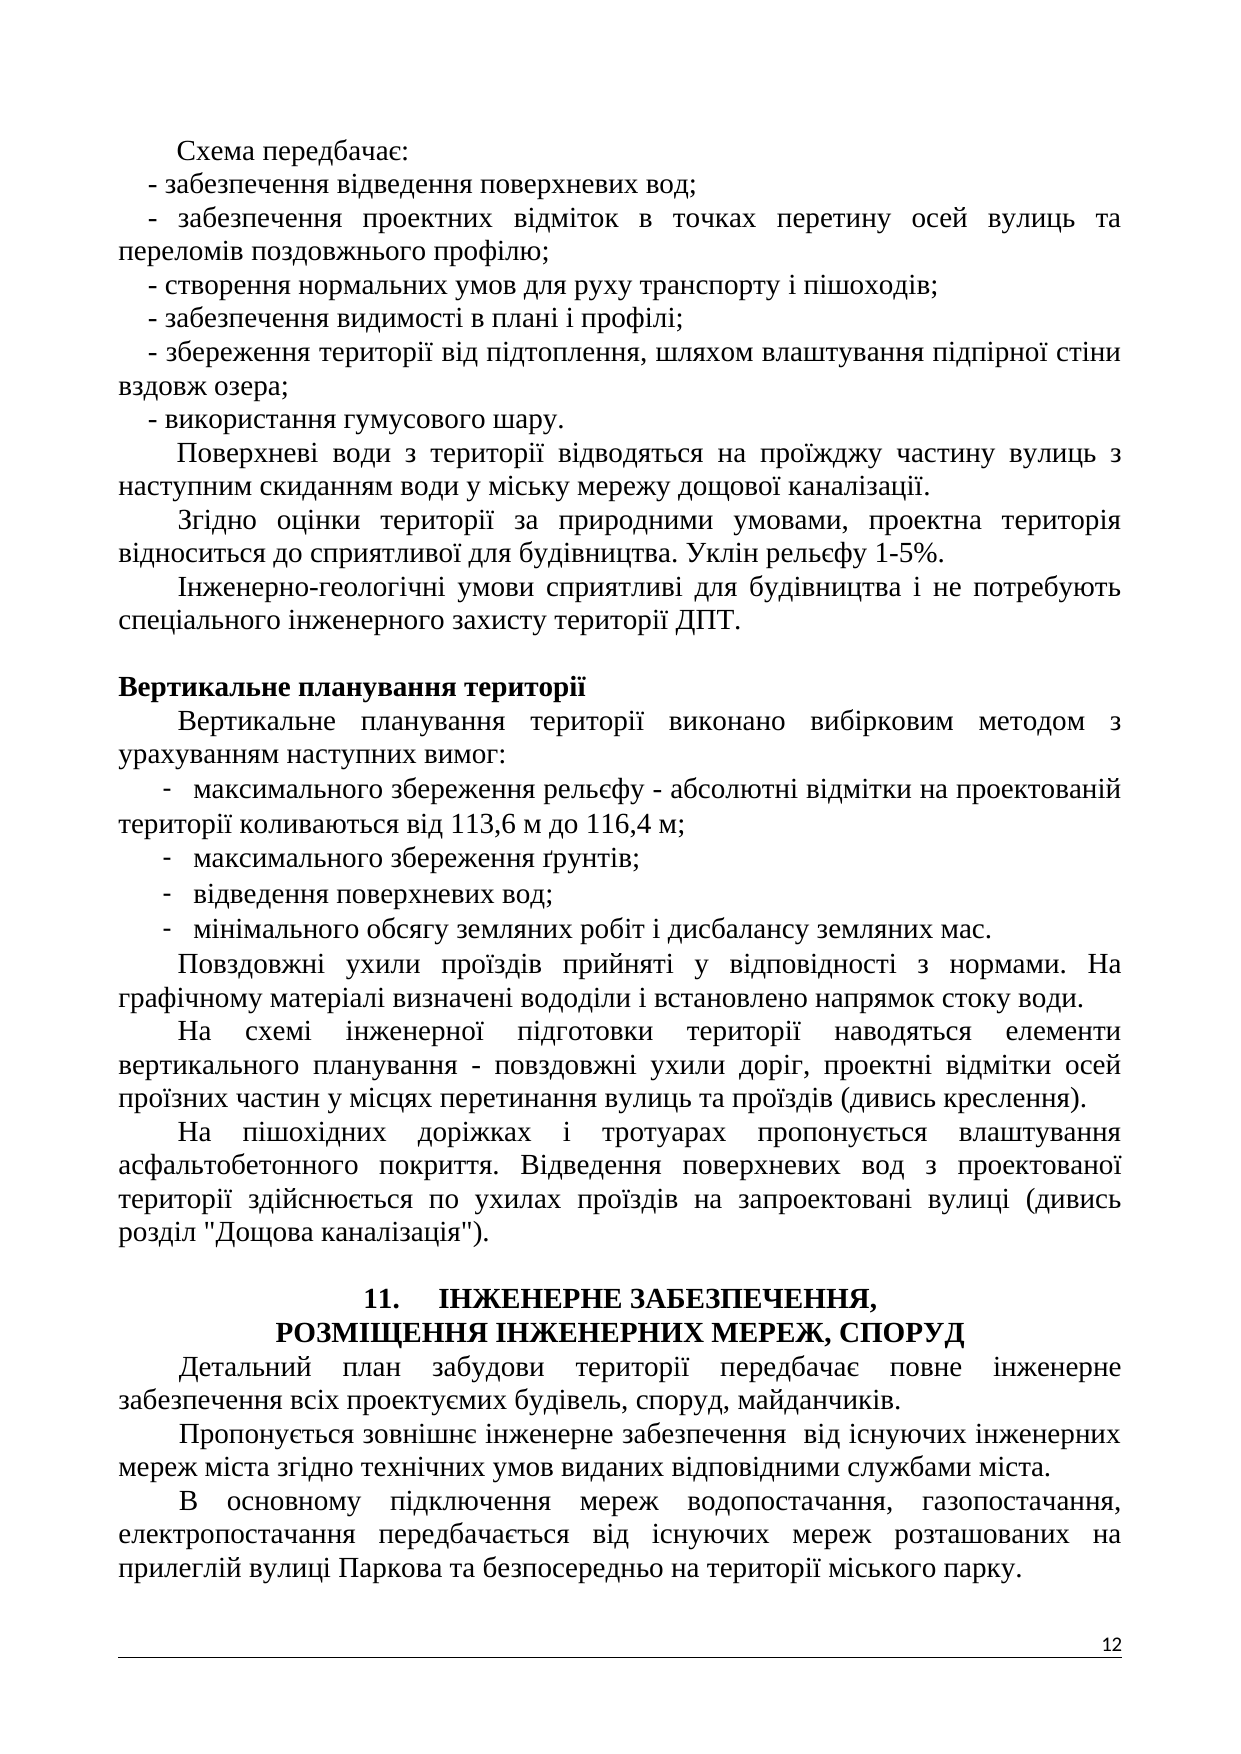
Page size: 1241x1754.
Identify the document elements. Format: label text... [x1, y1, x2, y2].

text Вертикальне планування території [118, 669, 1122, 703]
text В основному підключення мереж водопостачання, газопостачання, електропостачання передбачається від існуючих мереж розташованих на прилеглій вулиці Паркова та безпосередньо на території міського парку. [118, 1483, 1122, 1583]
text Згідно оцінки території за природними умовами, проектна територія відноситься до сприятливої для будівництва. Уклін рельєфу 1-5%. [118, 502, 1122, 569]
text - використання гумусового шару. [118, 401, 1122, 435]
text Повздовжні ухили проїздів прийняті у відповідності з нормами. На графічному матеріалі визначені вододіли і встановлено напрямок стоку води. [118, 946, 1122, 1013]
text - забезпечення відведення поверхневих вод; [118, 166, 1122, 200]
text - забезпечення видимості в плані і профілі; [118, 301, 1122, 334]
text На пішохідних доріжках і тротуарах пропонується влаштування асфальтобетонного покриття. Відведення поверхневих вод з проектованої території здійснюється по ухилах проїздів на запроектовані вулиці (дивись розділ "Дощова каналізація"). [118, 1114, 1122, 1248]
text 11. ІНЖЕНЕРНЕ ЗАБЕЗПЕЧЕННЯ, [118, 1282, 1122, 1315]
text Інженерно-геологічні умови сприятливі для будівництва і не потребують спеціального інженерного захисту території ДПТ. [118, 569, 1122, 636]
text Пропонується зовнішнє інженерне забезпечення від існуючих інженерних мереж міста згідно технічних умов виданих відповідними службами міста. [118, 1416, 1122, 1483]
list відведення поверхневих вод; [118, 875, 1122, 911]
text - збереження території від підтоплення, шляхом влаштування підпірної стіни вздовж озера; [118, 334, 1122, 401]
text Схема передбачає: [118, 133, 1122, 166]
list мінімального обсягу земляних робіт і дисбалансу земляних мас. [118, 911, 1122, 946]
text РОЗМІЩЕННЯ ІНЖЕНЕРНИХ МЕРЕЖ, СПОРУД [118, 1315, 1122, 1349]
text Поверхневі води з території відводяться на проїжджу частину вулиць з наступним скиданням води у міську мережу дощової каналізації. [118, 435, 1122, 502]
list максимального збереження рельєфу - абсолютні відмітки на проектованій території коливаються від 113,6 м до 116,4 м; [118, 770, 1122, 839]
text - створення нормальних умов для руху транспорту і пішоходів; [118, 267, 1122, 301]
text На схемі інженерної підготовки території наводяться елементи вертикального планування - повздовжні ухили доріг, проектні відмітки осей проїзних частин у місцях перетинання вулиць та проїздів (дивись креслення). [118, 1013, 1122, 1114]
text - забезпечення проектних відміток в точках перетину осей вулиць та переломів поздовжнього профілю; [118, 200, 1122, 267]
text Детальний план забудови території передбачає повне інженерне забезпечення всіх проектуємих будівель, споруд, майданчиків. [118, 1349, 1122, 1416]
list максимального збереження ґрунтів; [118, 839, 1122, 875]
text Вертикальне планування території виконано вибірковим методом з урахуванням наступних вимог: [118, 703, 1122, 770]
